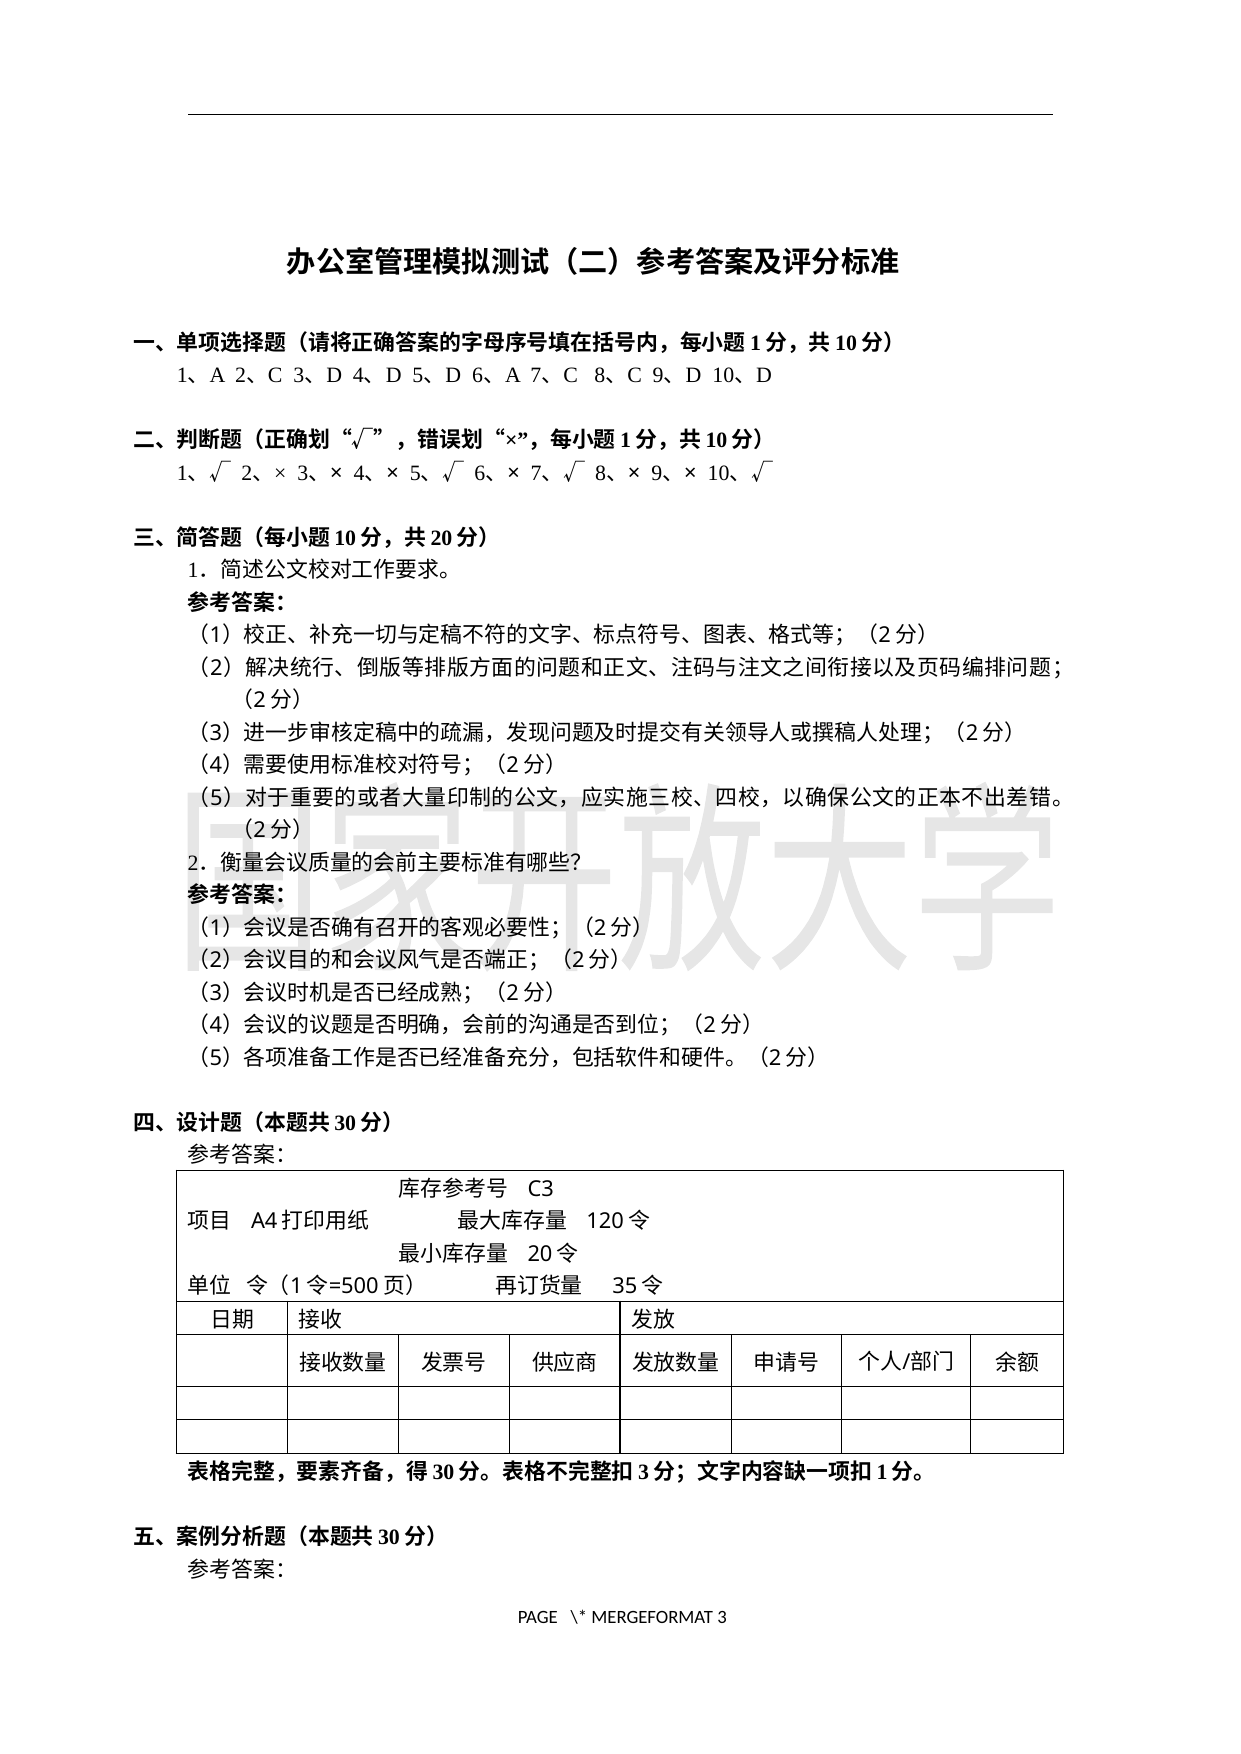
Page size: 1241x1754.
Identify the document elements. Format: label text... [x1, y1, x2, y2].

table_cell 发放数量 [621, 1335, 731, 1386]
text 1、A 2、C 3、D 4、D 5、D 6、A 7、C 8、C 9、D 10、D [177, 357, 1053, 389]
table_cell [971, 1387, 1063, 1419]
text 办公室管理模拟测试（二）参考答案及评分标准 [133, 227, 1053, 292]
table_cell [732, 1387, 841, 1419]
text 参考答案： [187, 877, 1053, 909]
text 一、单项选择题（请将正确答案的字母序号填在括号内，每小题1分，共10分） [133, 324, 1053, 357]
table_cell 余额 [971, 1335, 1063, 1386]
table_cell 申请号 [732, 1335, 841, 1386]
text （4）会议的议题是否明确，会前的沟通是否到位；（2分） [187, 1007, 1053, 1039]
table_cell [177, 1335, 287, 1386]
text （5）各项准备工作是否已经准备充分，包括软件和硬件。（2分） [187, 1039, 1053, 1072]
table_cell [510, 1420, 619, 1453]
table_cell [842, 1387, 970, 1419]
text 五、案例分析题（本题共30分） [133, 1519, 1053, 1551]
text （5）对于重要的或者大量印制的公文，应实施三校、四校，以确保公文的正本不出差错。（2分） [187, 779, 1053, 844]
table_cell 接收 [288, 1302, 619, 1334]
table_cell 发放 [621, 1302, 1063, 1334]
table_cell 个人/部门 [842, 1335, 970, 1386]
text （1）会议是否确有召开的客观必要性；（2分） [187, 909, 1053, 942]
table_header 库存参考号 C3 项目 A4打印用纸 最大库存量 120令 最小库存量 20令 单位 令（1令=500页） 再订货量 35令 [177, 1171, 1063, 1301]
text （2）会议目的和会议风气是否端正；（2分） [187, 942, 1053, 974]
text （2）解决统行、倒版等排版方面的问题和正文、注码与注文之间衔接以及页码编排问题；（2分） [187, 649, 1053, 714]
text 1．简述公文校对工作要求。 [187, 552, 1053, 584]
text 2．衡量会议质量的会前主要标准有哪些？ [187, 844, 1053, 877]
table_cell 供应商 [510, 1335, 619, 1386]
text （3）进一步审核定稿中的疏漏，发现问题及时提交有关领导人或撰稿人处理；（2分） [187, 714, 1053, 747]
table_cell [288, 1420, 398, 1453]
table_cell [842, 1420, 970, 1453]
table_cell [288, 1387, 398, 1419]
table_cell 接收数量 [288, 1335, 398, 1386]
table_cell [621, 1420, 731, 1453]
table_cell [621, 1387, 731, 1419]
table_cell [177, 1387, 287, 1419]
table_cell [732, 1420, 841, 1453]
table_cell [971, 1420, 1063, 1453]
table_cell 日期 [177, 1302, 287, 1334]
text 参考答案： [187, 1137, 1053, 1169]
text 三、简答题（每小题10分，共20分） [133, 519, 1053, 552]
text （3）会议时机是否已经成熟；（2分） [187, 974, 1053, 1007]
table_cell [177, 1420, 287, 1453]
text 参考答案： [187, 1551, 1053, 1584]
table_cell 发票号 [399, 1335, 509, 1386]
table_cell [510, 1387, 619, 1419]
text 参考答案： [187, 584, 1053, 617]
table_cell [399, 1387, 509, 1419]
table_cell [399, 1420, 509, 1453]
text 四、设计题（本题共30分） [133, 1104, 1053, 1137]
text 表格完整，要素齐备，得30分。表格不完整扣3分；文字内容缺一项扣1分。 [187, 1454, 1053, 1486]
text 二、判断题（正确划“√”，错误划“×”，每小题1分，共10分） [133, 422, 1053, 454]
text （1）校正、补充一切与定稿不符的文字、标点符号、图表、格式等；（2分） [187, 617, 1053, 649]
text 1、√ 2、× 3、× 4、× 5、√ 6、× 7、√ 8、× 9、× 10、√ [177, 454, 1053, 487]
text （4）需要使用标准校对符号；（2分） [187, 747, 1053, 779]
